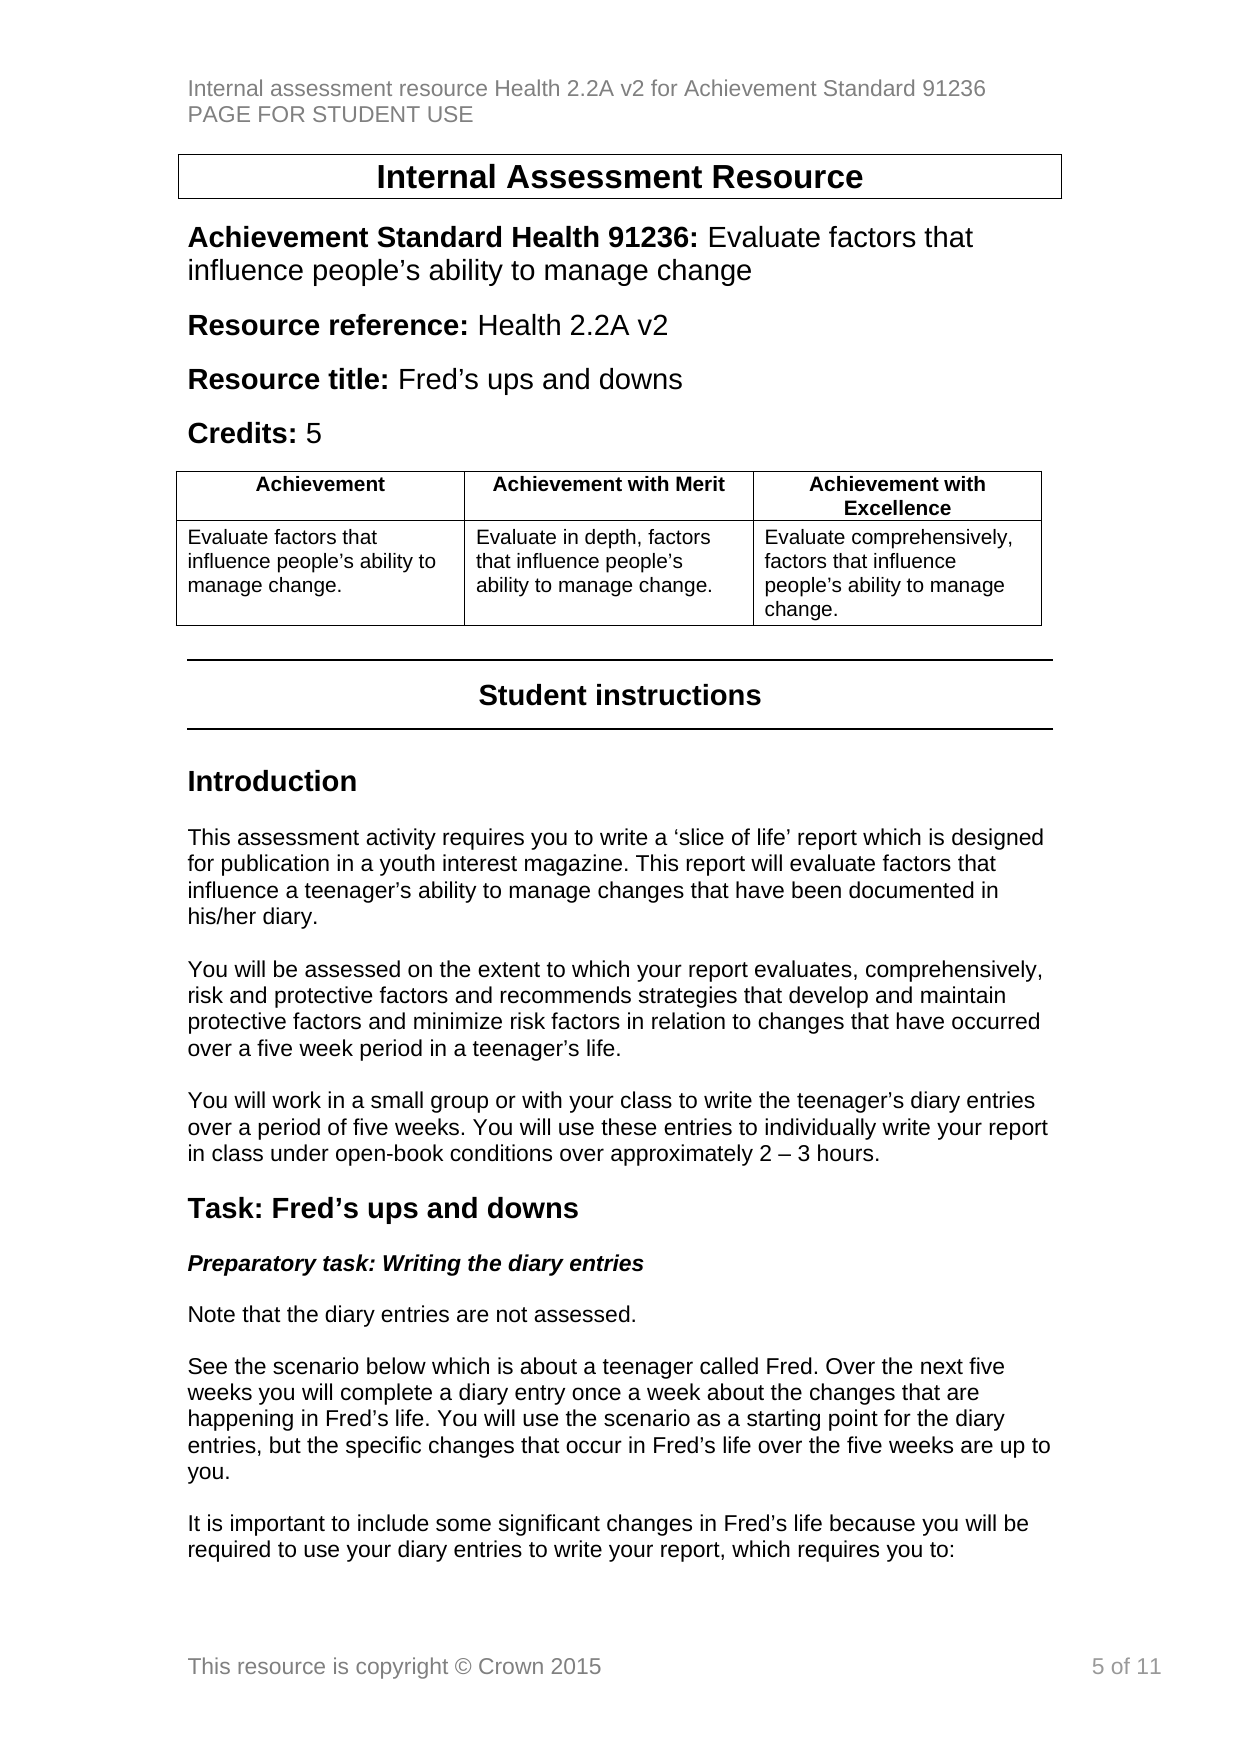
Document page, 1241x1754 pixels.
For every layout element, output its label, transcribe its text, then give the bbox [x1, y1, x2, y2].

table_header Achievement [177, 472, 464, 519]
text Achievement Standard Health 91236: Evaluate factors that influence people’s ability to manage change [187, 219, 1053, 287]
table_header Achievement with Merit [465, 472, 753, 519]
text You will be assessed on the extent to which your report evaluates, comprehensively, risk and protective factors and recommends strategies that develop and maintain protective factors and minimize risk factors in relation to changes that have occurred over a five week period in a teenager’s life. [187, 956, 1053, 1061]
subtitle Introduction [187, 764, 1206, 797]
text Resource title: Fred’s ups and downs [187, 362, 1053, 395]
text You will work in a small group or with your class to write the teenager’s diary entries over a period of five weeks. You will use these entries to individually write your report in class under open-book conditions over approximately 2 – 3 hours. [187, 1087, 1053, 1166]
subtitle See the scenario below which is about a teenager called Fred. Over the next five weeks you will complete a diary entry once a week about the changes that are happening in Fred’s life. You will use the scenario as a starting point for the diary entries, but the specific changes that occur in Fred’s life over the five weeks are up to you. [187, 1353, 1059, 1484]
text Resource reference: Health 2.2A v2 [187, 307, 1053, 341]
table_header Achievement with Excellence [754, 472, 1041, 519]
subtitle It is important to include some significant changes in Fred’s life because you will be required to use your diary entries to write your report, which requires you to: [187, 1509, 1059, 1562]
text Student instructions [187, 661, 1053, 728]
subtitle Note that the diary entries are not assessed. [187, 1301, 1059, 1328]
table_cell Evaluate in depth, factors that influence people’s ability to manage change. [465, 521, 753, 625]
subtitle Task: Fred’s ups and downs [187, 1191, 1206, 1225]
table_cell Evaluate comprehensively, factors that influence people’s ability to manage change. [754, 521, 1041, 625]
text Credits: 5 [187, 416, 1053, 450]
text Internal Assessment Resource [179, 155, 1061, 198]
table_cell Evaluate factors that influence people’s ability to manage change. [177, 521, 464, 625]
text This assessment activity requires you to write a ‘slice of life’ report which is designed for publication in a youth interest magazine. This report will evaluate factors that influence a teenager’s ability to manage changes that have been documented in his/her diary. [187, 824, 1053, 929]
text Preparatory task: Writing the diary entries [187, 1250, 1053, 1276]
